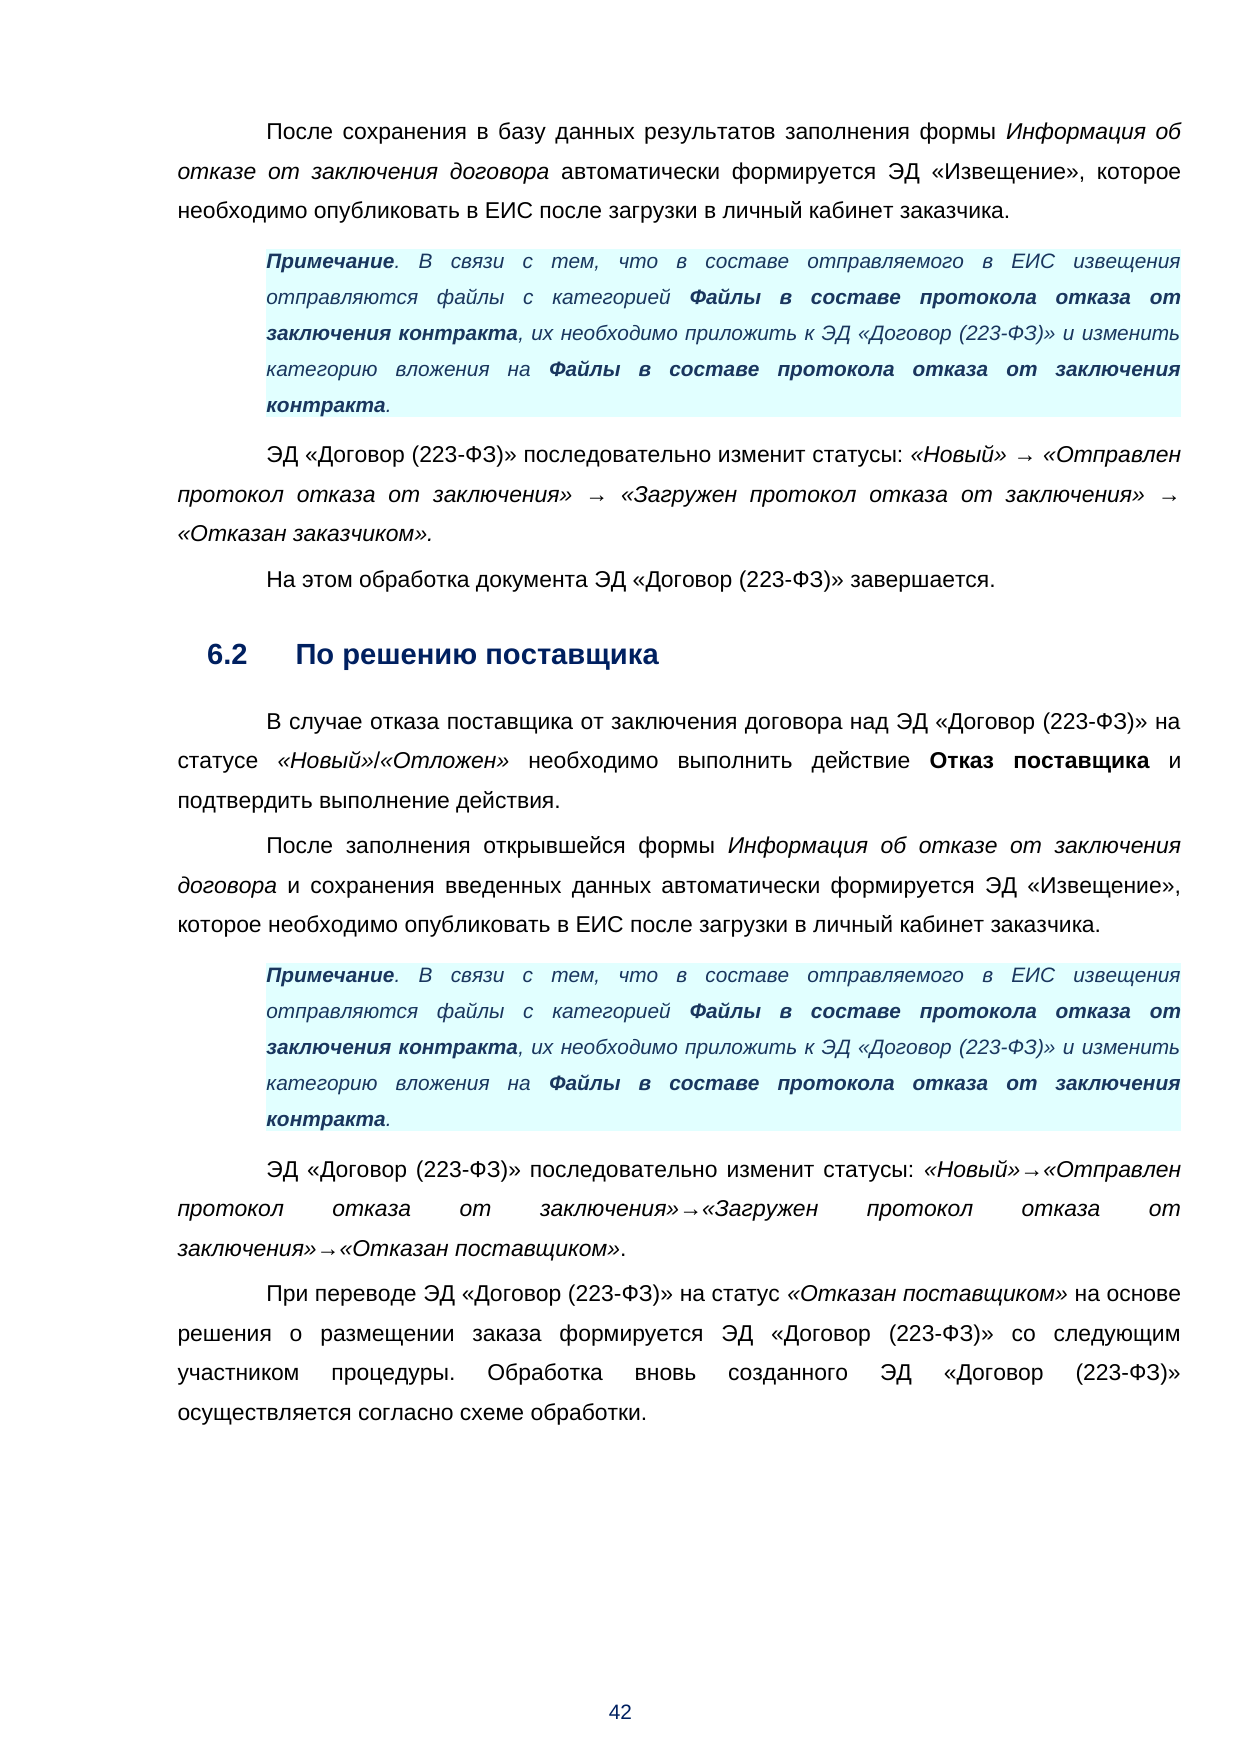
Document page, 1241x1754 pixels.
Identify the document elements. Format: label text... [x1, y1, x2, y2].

text ЭД «Договор (223-ФЗ)» последовательно изменит статусы: «Новый»→«Отправлен протокол отказа от заключения»→«Загружен протокол отказа от заключения»→«Отказан поставщиком». [177, 1156, 1181, 1261]
text ЭД «Договор (223-ФЗ)» последовательно изменит статусы: «Новый» → «Отправлен протокол отказа от заключения» → «Загружен протокол отказа от заключения» → «Отказан заказчиком». [177, 441, 1181, 547]
text После заполнения открывшейся формы Информация об отказе от заключения договора и сохранения введенных данных автоматически формируется ЭД «Извещение», которое необходимо опубликовать в ЕИС после загрузки в личный кабинет заказчика. [177, 832, 1181, 938]
text В случае отказа поставщика от заключения договора над ЭД «Договор (223-ФЗ)» на статусе «Новый»/«Отложен» необходимо выполнить действие Отказ поставщика и подтвердить выполнение действия. [177, 708, 1181, 813]
text Примечание. В связи с тем, что в составе отправляемого в ЕИС извещения отправляются файлы с категорией Файлы в составе протокола отказа от заключения контракта, их необходимо приложить к ЭД «Договор (223-ФЗ)» и изменить категорию вложения на Файлы в составе протокола отказа от заключения контракта. [266, 963, 1181, 1131]
text После сохранения в базу данных результатов заполнения формы Информация об отказе от заключения договора автоматически формируется ЭД «Извещение», которое необходимо опубликовать в ЕИС после загрузки в личный кабинет заказчика. [177, 118, 1181, 223]
text На этом обработка документа ЭД «Договор (223-ФЗ)» завершается. [177, 566, 1181, 592]
subtitle По решению поставщика [207, 637, 1181, 670]
text Примечание. В связи с тем, что в составе отправляемого в ЕИС извещения отправляются файлы с категорией Файлы в составе протокола отказа от заключения контракта, их необходимо приложить к ЭД «Договор (223-ФЗ)» и изменить категорию вложения на Файлы в составе протокола отказа от заключения контракта. [266, 249, 1181, 417]
text При переводе ЭД «Договор (223-ФЗ)» на статус «Отказан поставщиком» на основе решения о размещении заказа формируется ЭД «Договор (223-ФЗ)» со следующим участником процедуры. Обработка вновь созданного ЭД «Договор (223-ФЗ)» осуществляется согласно схеме обработки. [177, 1280, 1181, 1425]
